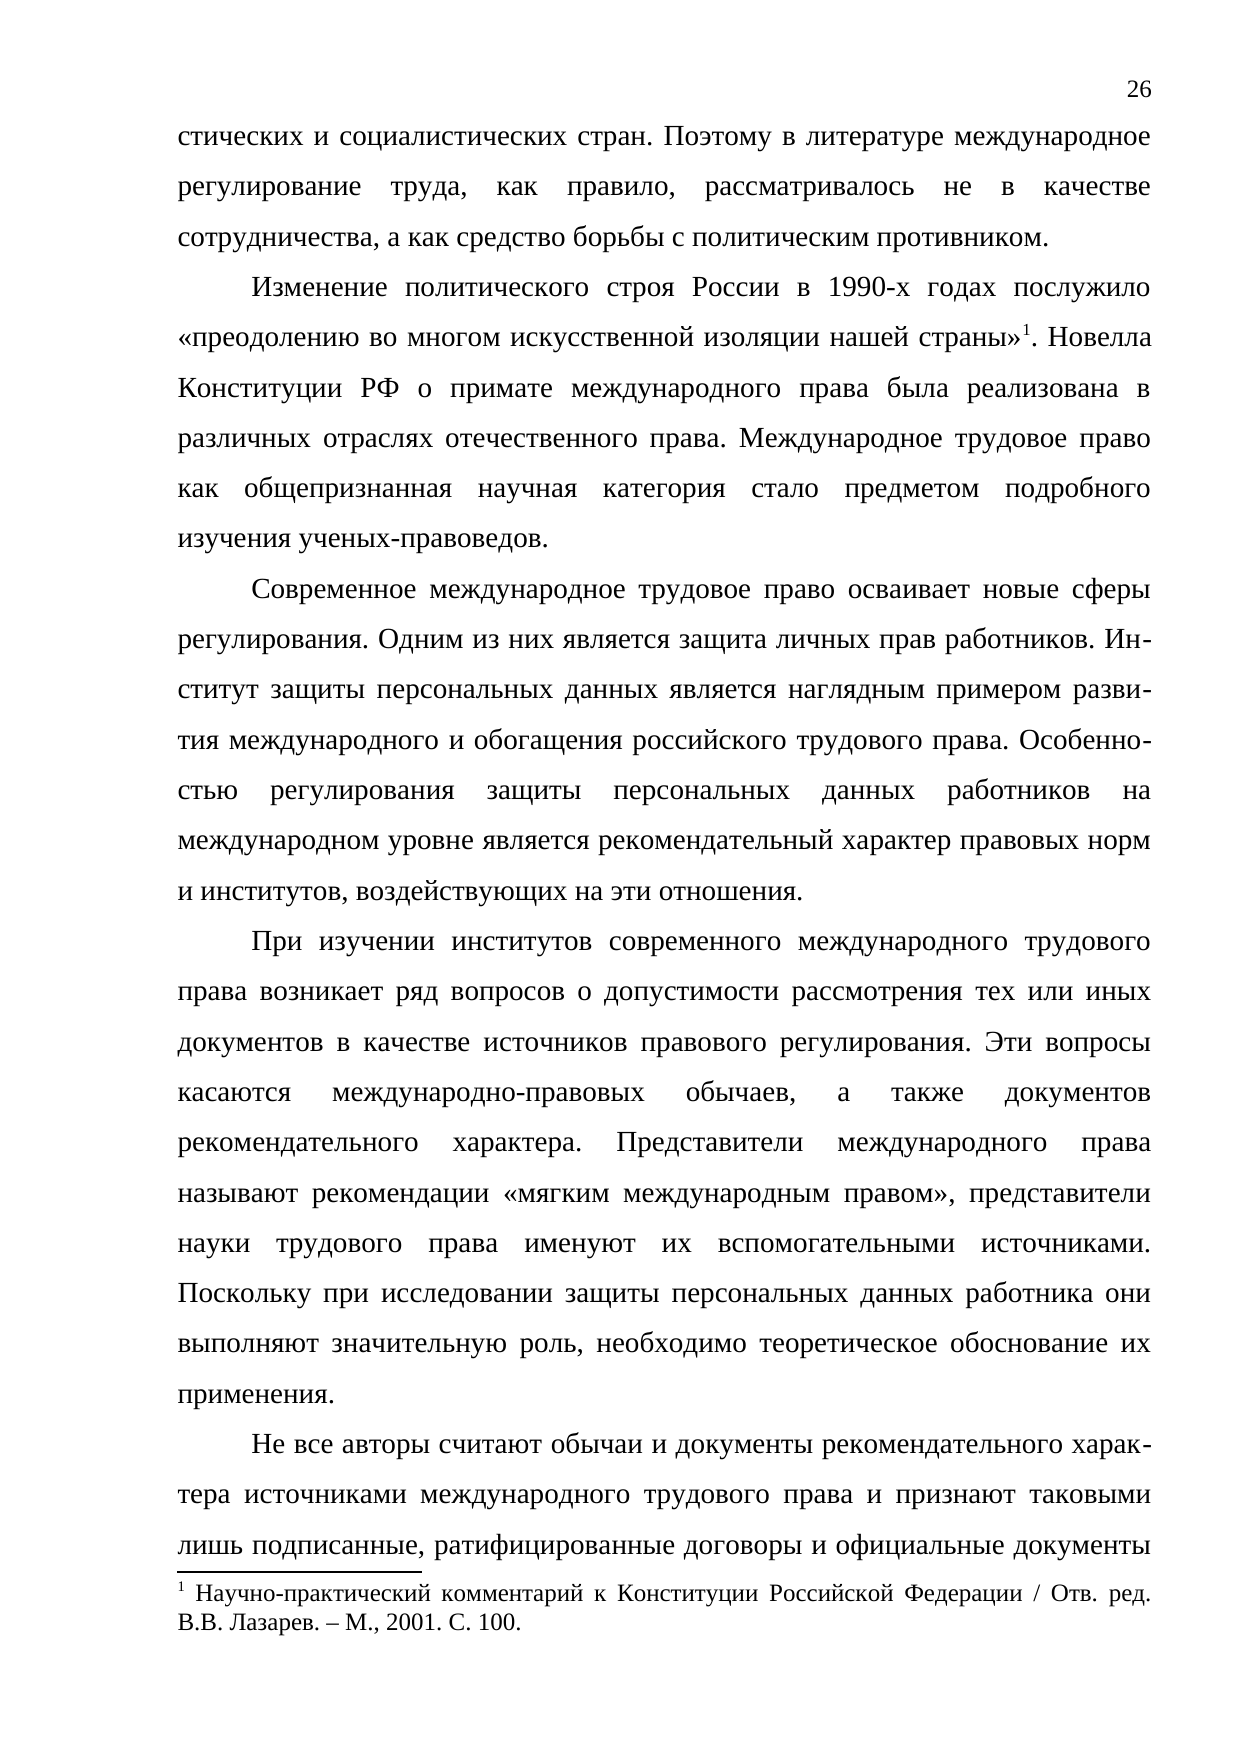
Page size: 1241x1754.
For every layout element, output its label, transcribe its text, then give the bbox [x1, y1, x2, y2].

text Изменение политического строя России в 1990-х годах послужило «преодолению во многом искусственной изоляции нашей страны». Новелла Конституции РФ о примате международного права была реализована в различных отраслях отечественного права. Международное трудовое право как общепризнанная научная категория стало предметом подробного изучения ученых-правоведов. [177, 269, 1152, 554]
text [177, 118, 1152, 252]
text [177, 1426, 1152, 1560]
text При изучении институтов современного международного трудового права возникает ряд вопросов о допустимости рассмотрения тех или иных документов в качестве источников правового регулирования. Эти вопросы касаются международно-правовых обычаев, а также документов рекомендательного характера. Представители международного права называют рекомендации «мягким международным правом», представители науки трудового права именуют их вспомогательными источниками. Поскольку при исследовании защиты персональных данных работника они выполняют значительную роль, необходимо теоретическое обоснование их применения. [177, 923, 1152, 1409]
text Современное международное трудовое право осваивает новые сферы регулирования. Одним из них является защита личных прав работников. Институт защиты персональных данных является наглядным примером развития международного и обогащения российского трудового права. Особенностью регулирования защиты персональных данных работников на международном уровне является рекомендательный характер правовых норм и институтов, воздействующих на эти отношения. [177, 571, 1152, 906]
